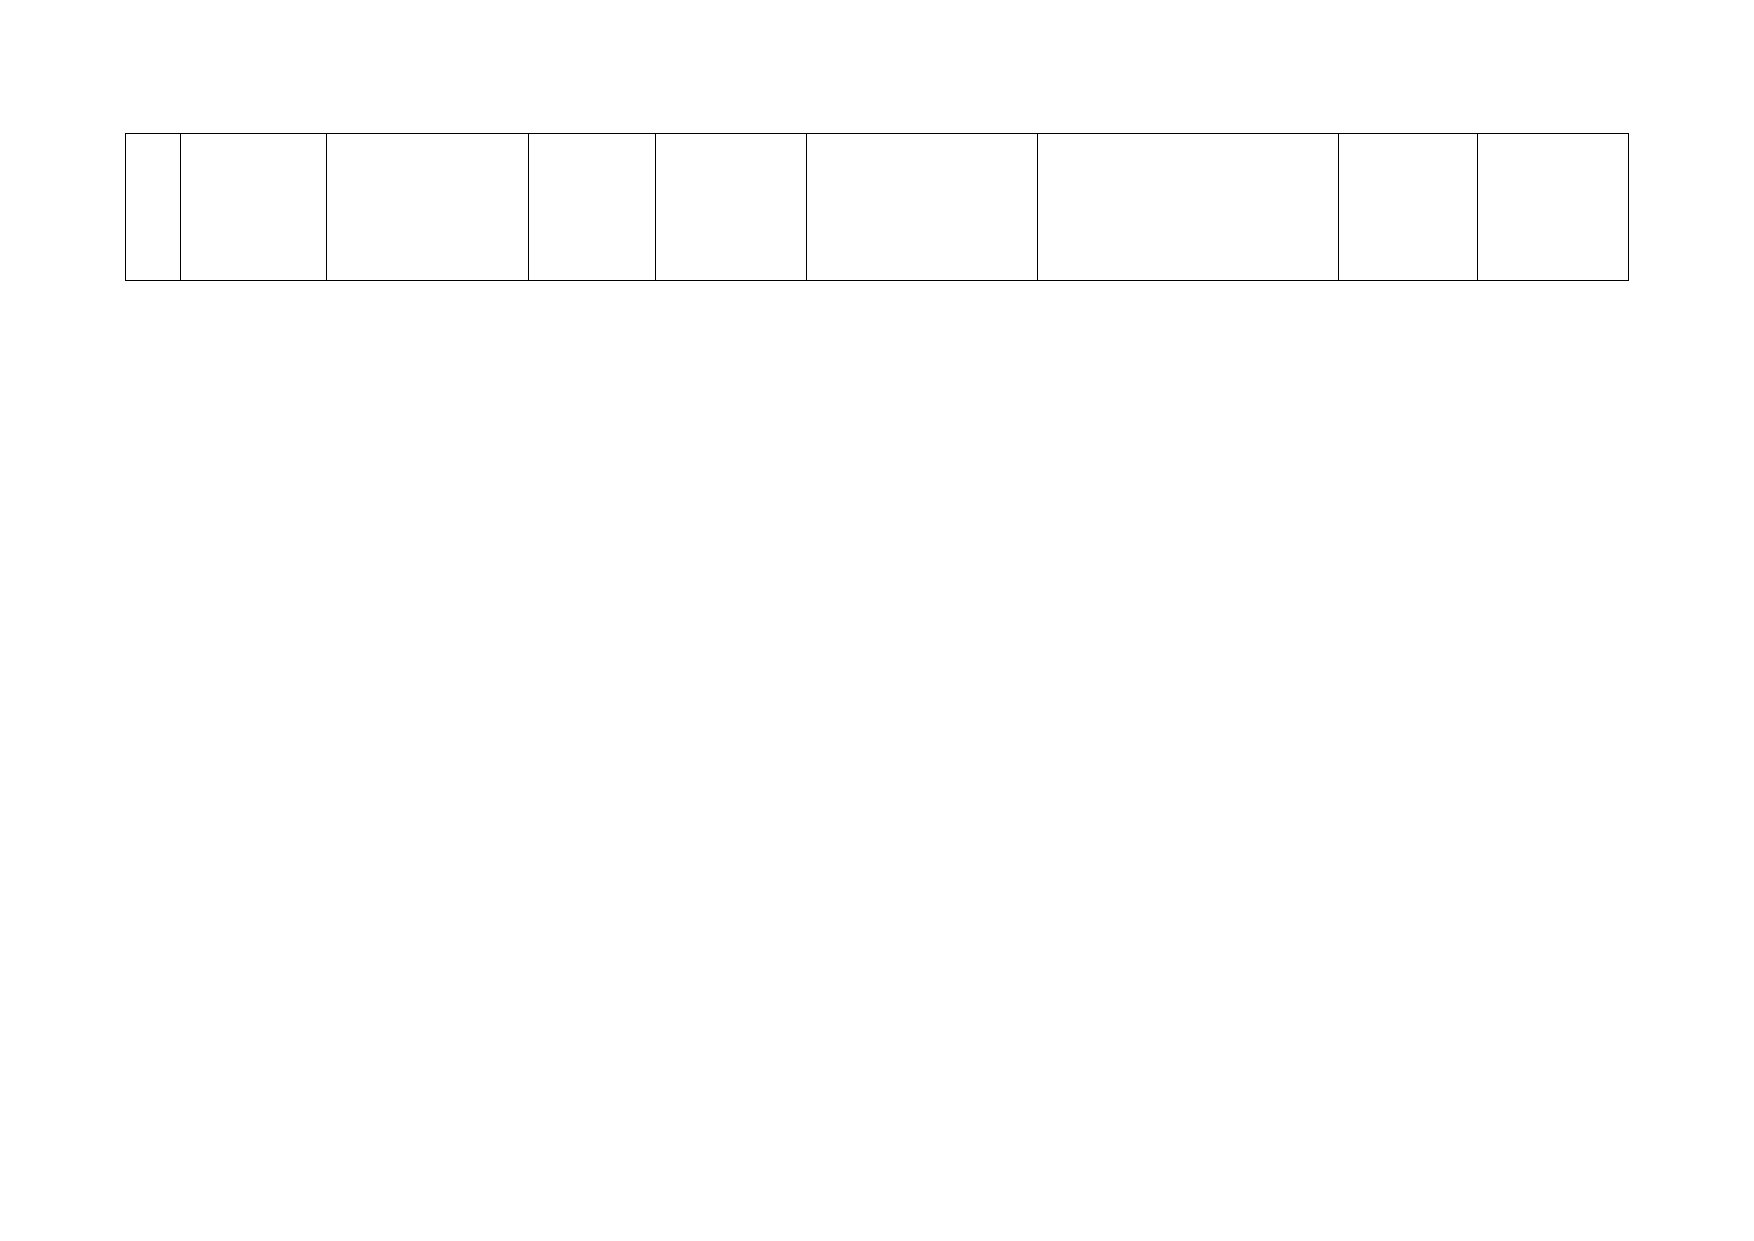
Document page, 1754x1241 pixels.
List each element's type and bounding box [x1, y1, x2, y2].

table_cell [807, 134, 1037, 280]
table_cell [529, 134, 655, 280]
table_cell [656, 134, 806, 280]
table_cell [1038, 134, 1338, 280]
table_cell [327, 134, 528, 280]
table_cell [126, 134, 180, 280]
table_cell [181, 134, 326, 280]
table_cell [1478, 134, 1628, 280]
table_cell [1339, 134, 1477, 280]
